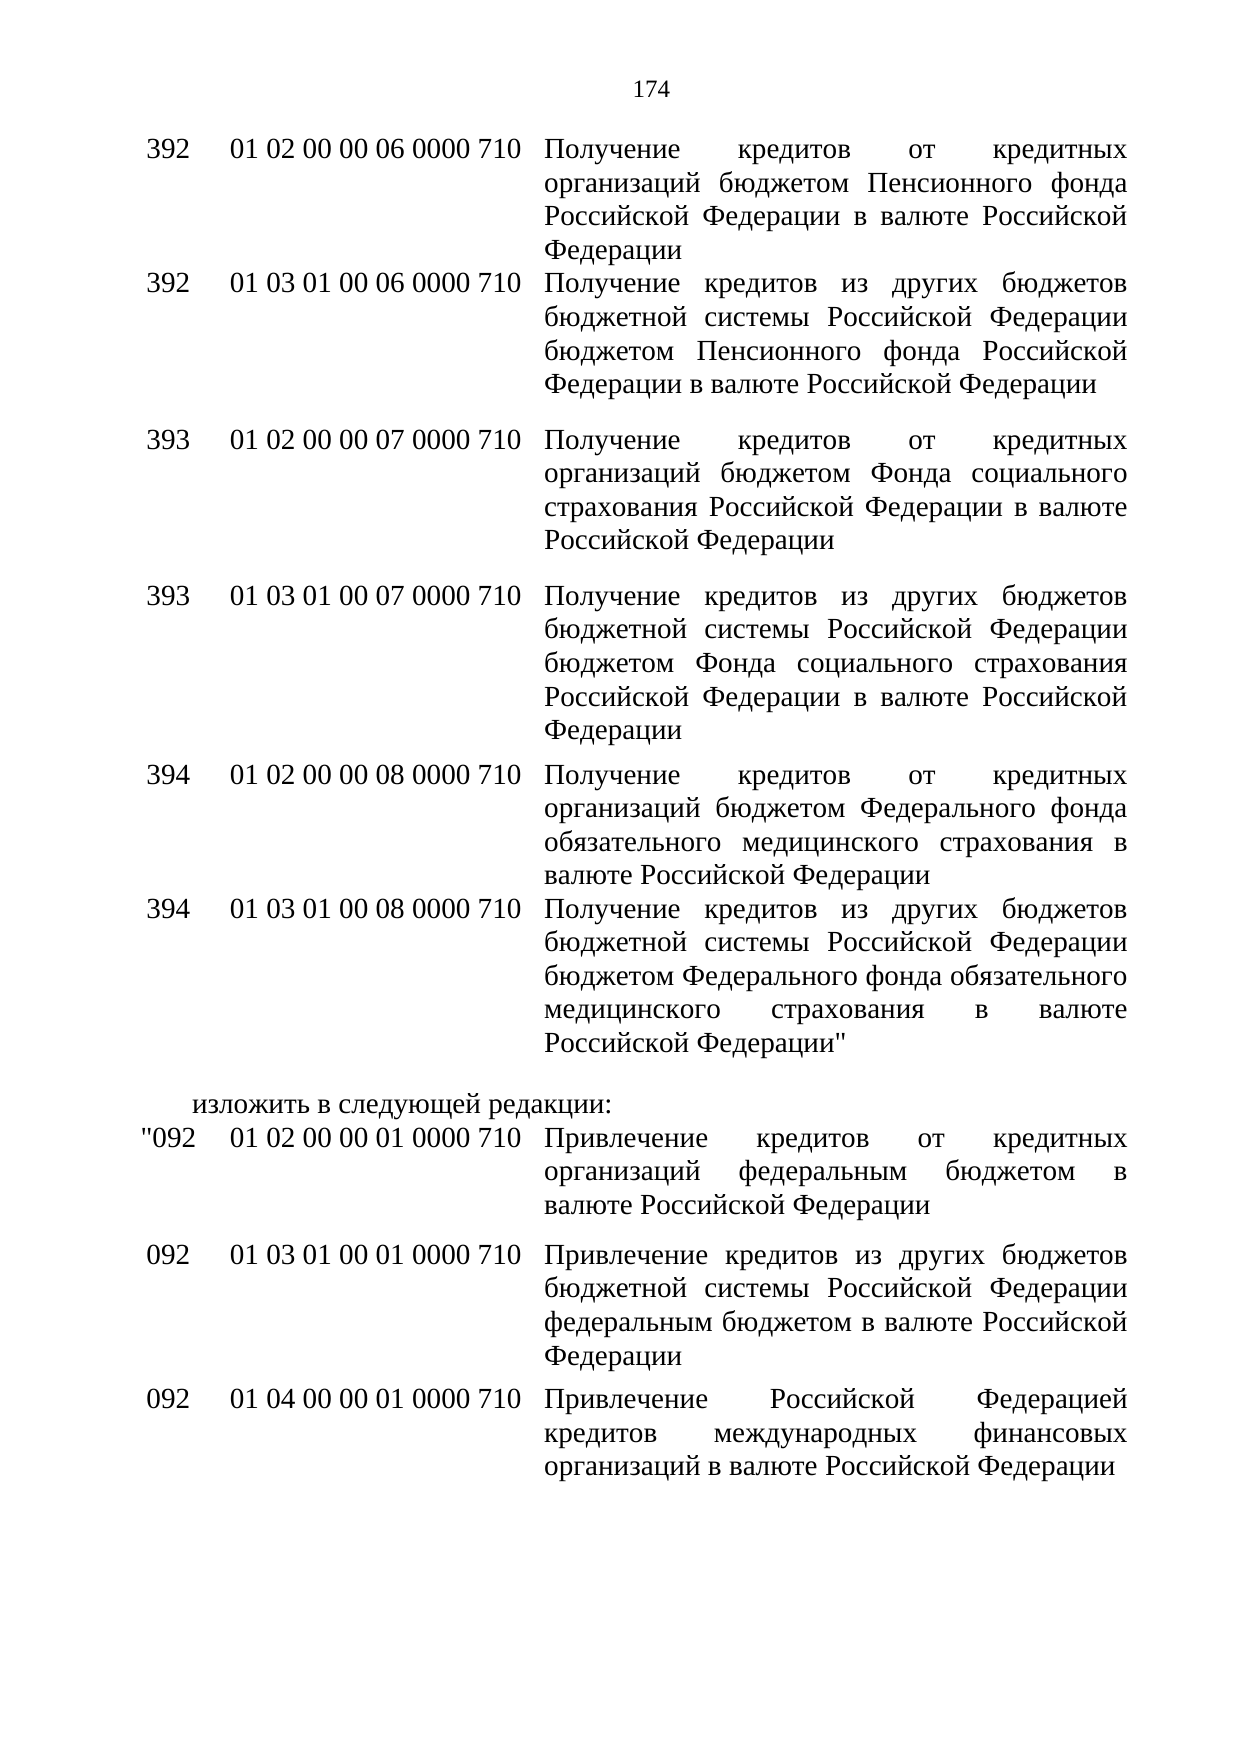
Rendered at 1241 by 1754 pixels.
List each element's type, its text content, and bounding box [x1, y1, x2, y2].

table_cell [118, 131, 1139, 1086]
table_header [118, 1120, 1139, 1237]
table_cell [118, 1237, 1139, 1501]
text изложить в следующей редакции: [118, 1086, 1122, 1120]
